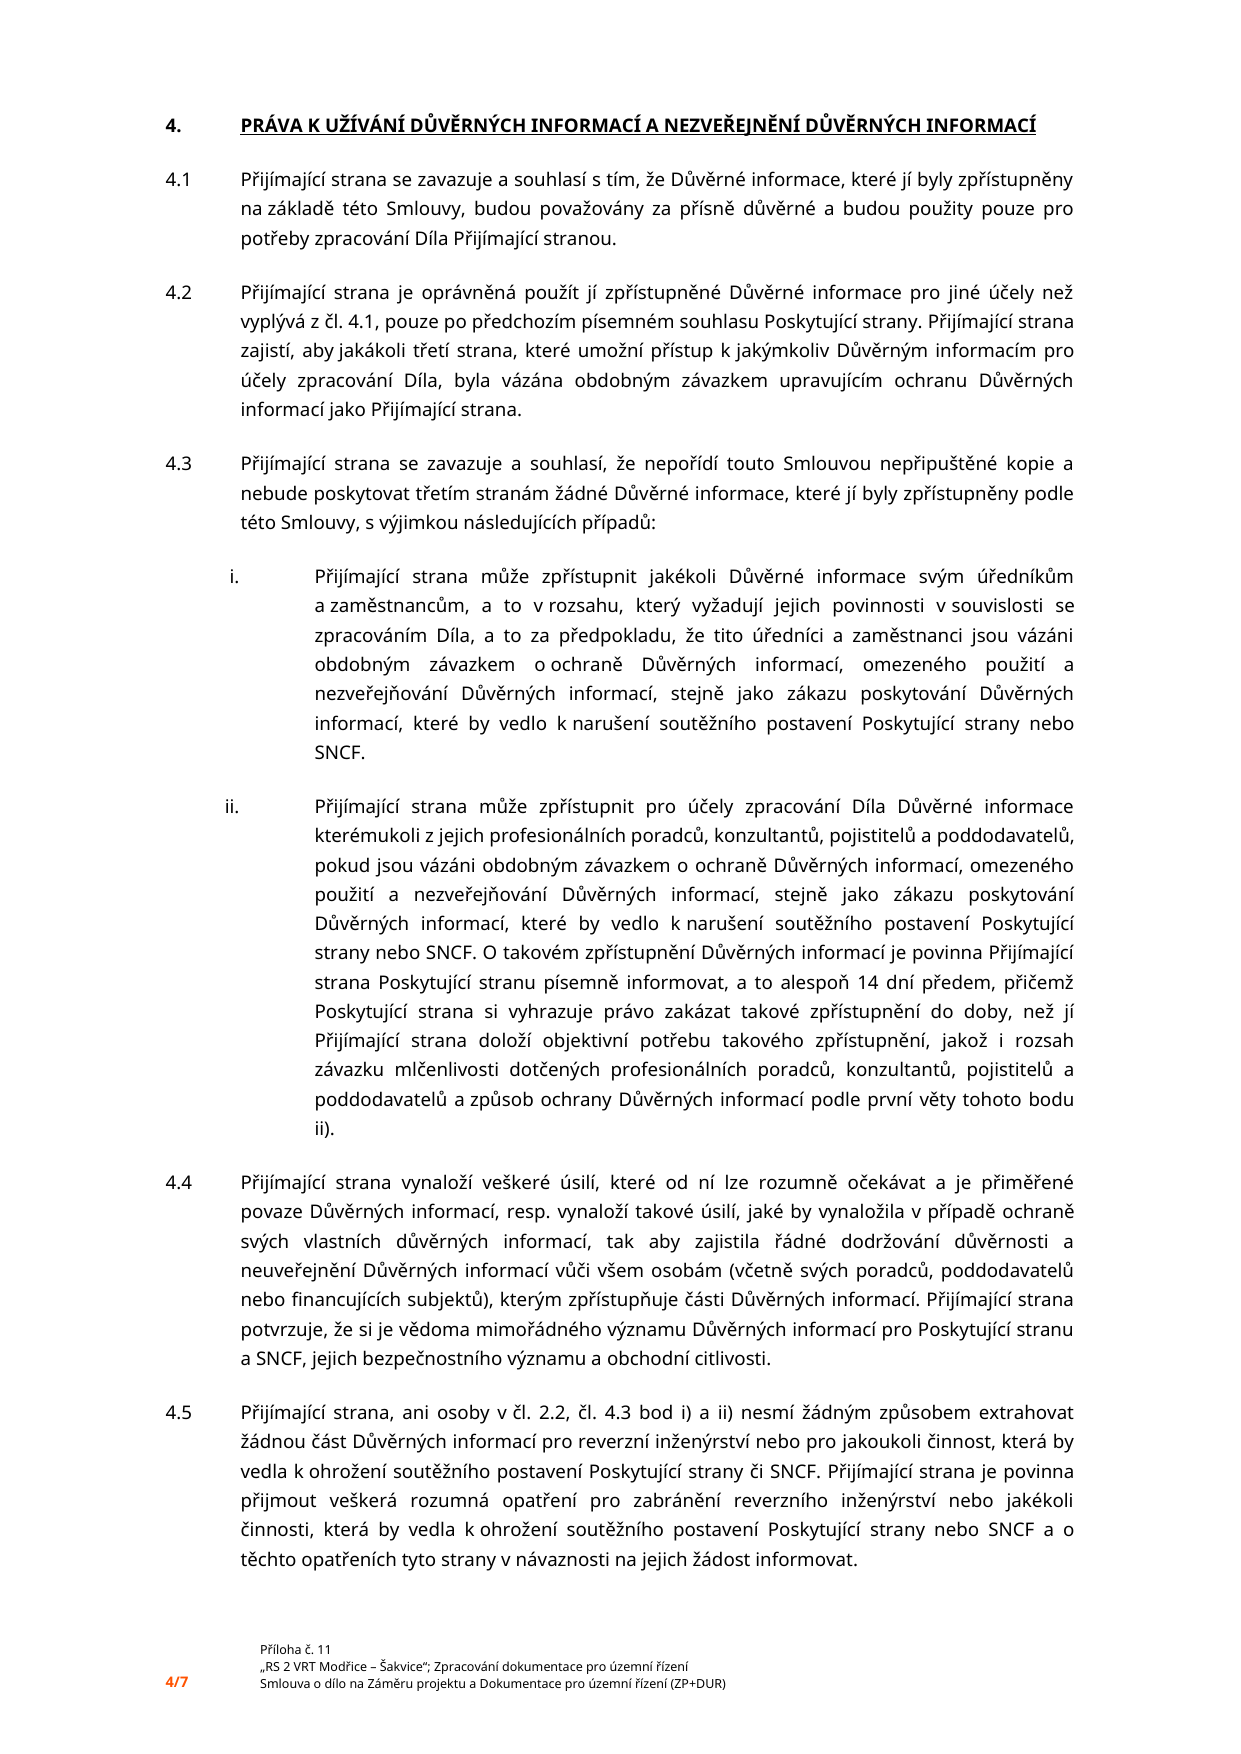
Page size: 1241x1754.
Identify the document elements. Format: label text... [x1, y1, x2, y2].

list PRÁVA K UŽÍVÁNÍ DŮVĚRNÝCH INFORMACÍ A NEZVEŘEJNĚNÍ DŮVĚRNÝCH INFORMACÍ [165, 112, 1075, 138]
list Přijímající strana se zavazuje a souhlasí, že nepořídí touto Smlouvou nepřipuštěné kopie a nebude poskytovat třetím stranám žádné Důvěrné informace, které jí byly zpřístupněny podle této Smlouvy, s výjimkou následujících případů: [165, 451, 1075, 535]
list Přijímající strana se zavazuje a souhlasí s tím, že Důvěrné informace, které jí byly zpřístupněny na základě této Smlouvy, budou považovány za přísně důvěrné a budou použity pouze pro potřeby zpracování Díla Přijímající stranou. [165, 166, 1075, 251]
list Přijímající strana, ani osoby v čl. 2.2, čl. 4.3 bod i) a ii) nesmí žádným způsobem extrahovat žádnou část Důvěrných informací pro reverzní inženýrství nebo pro jakoukoli činnost, která by vedla k ohrožení soutěžního postavení Poskytující strany či SNCF. Přijímající strana je povinna přijmout veškerá rozumná opatření pro zabránění reverzního inženýrství nebo jakékoli činnosti, která by vedla k ohrožení soutěžního postavení Poskytující strany nebo SNCF a o těchto opatřeních tyto strany v návaznosti na jejich žádost informovat. [165, 1399, 1075, 1571]
list Přijímající strana je oprávněná použít jí zpřístupněné Důvěrné informace pro jiné účely než vyplývá z čl. 4.1, pouze po předchozím písemném souhlasu Poskytující strany. Přijímající strana zajistí, aby jakákoli třetí strana, které umožní přístup k jakýmkoliv Důvěrným informacím pro účely zpracování Díla, byla vázána obdobným závazkem upravujícím ochranu Důvěrných informací jako Přijímající strana. [165, 279, 1075, 422]
list Přijímající strana může zpřístupnit jakékoli Důvěrné informace svým úředníkům a zaměstnancům, a to v rozsahu, který vyžadují jejich povinnosti v souvislosti se zpracováním Díla, a to za předpokladu, že tito úředníci a zaměstnanci jsou vázáni obdobným závazkem o ochraně Důvěrných informací, omezeného použití a nezveřejňování Důvěrných informací, stejně jako zákazu poskytování Důvěrných informací, které by vedlo k narušení soutěžního postavení Poskytující strany nebo SNCF. [239, 563, 1075, 764]
list Přijímající strana vynaloží veškeré úsilí, které od ní lze rozumně očekávat a je přiměřené povaze Důvěrných informací, resp. vynaloží takové úsilí, jaké by vynaložila v případě ochraně svých vlastních důvěrných informací, tak aby zajistila řádné dodržování důvěrnosti a neuveřejnění Důvěrných informací vůči všem osobám (včetně svých poradců, poddodavatelů nebo financujících subjektů), kterým zpřístupňuje části Důvěrných informací. Přijímající strana potvrzuje, že si je vědoma mimořádného významu Důvěrných informací pro Poskytující stranu a SNCF, jejich bezpečnostního významu a obchodní citlivosti. [165, 1169, 1075, 1371]
list Přijímající strana může zpřístupnit pro účely zpracování Díla Důvěrné informace kterémukoli z jejich profesionálních poradců, konzultantů, pojistitelů a poddodavatelů, pokud jsou vázáni obdobným závazkem o ochraně Důvěrných informací, omezeného použití a nezveřejňování Důvěrných informací, stejně jako zákazu poskytování Důvěrných informací, které by vedlo k narušení soutěžního postavení Poskytující strany nebo SNCF. O takovém zpřístupnění Důvěrných informací je povinna Přijímající strana Poskytující stranu písemně informovat, a to alespoň 14 dní předem, přičemž Poskytující strana si vyhrazuje právo zakázat takové zpřístupnění do doby, než jí Přijímající strana doloží objektivní potřebu takového zpřístupnění, jakož i rozsah závazku mlčenlivosti dotčených profesionálních poradců, konzultantů, pojistitelů a poddodavatelů a způsob ochrany Důvěrných informací podle první věty tohoto bodu ii). [239, 793, 1075, 1141]
